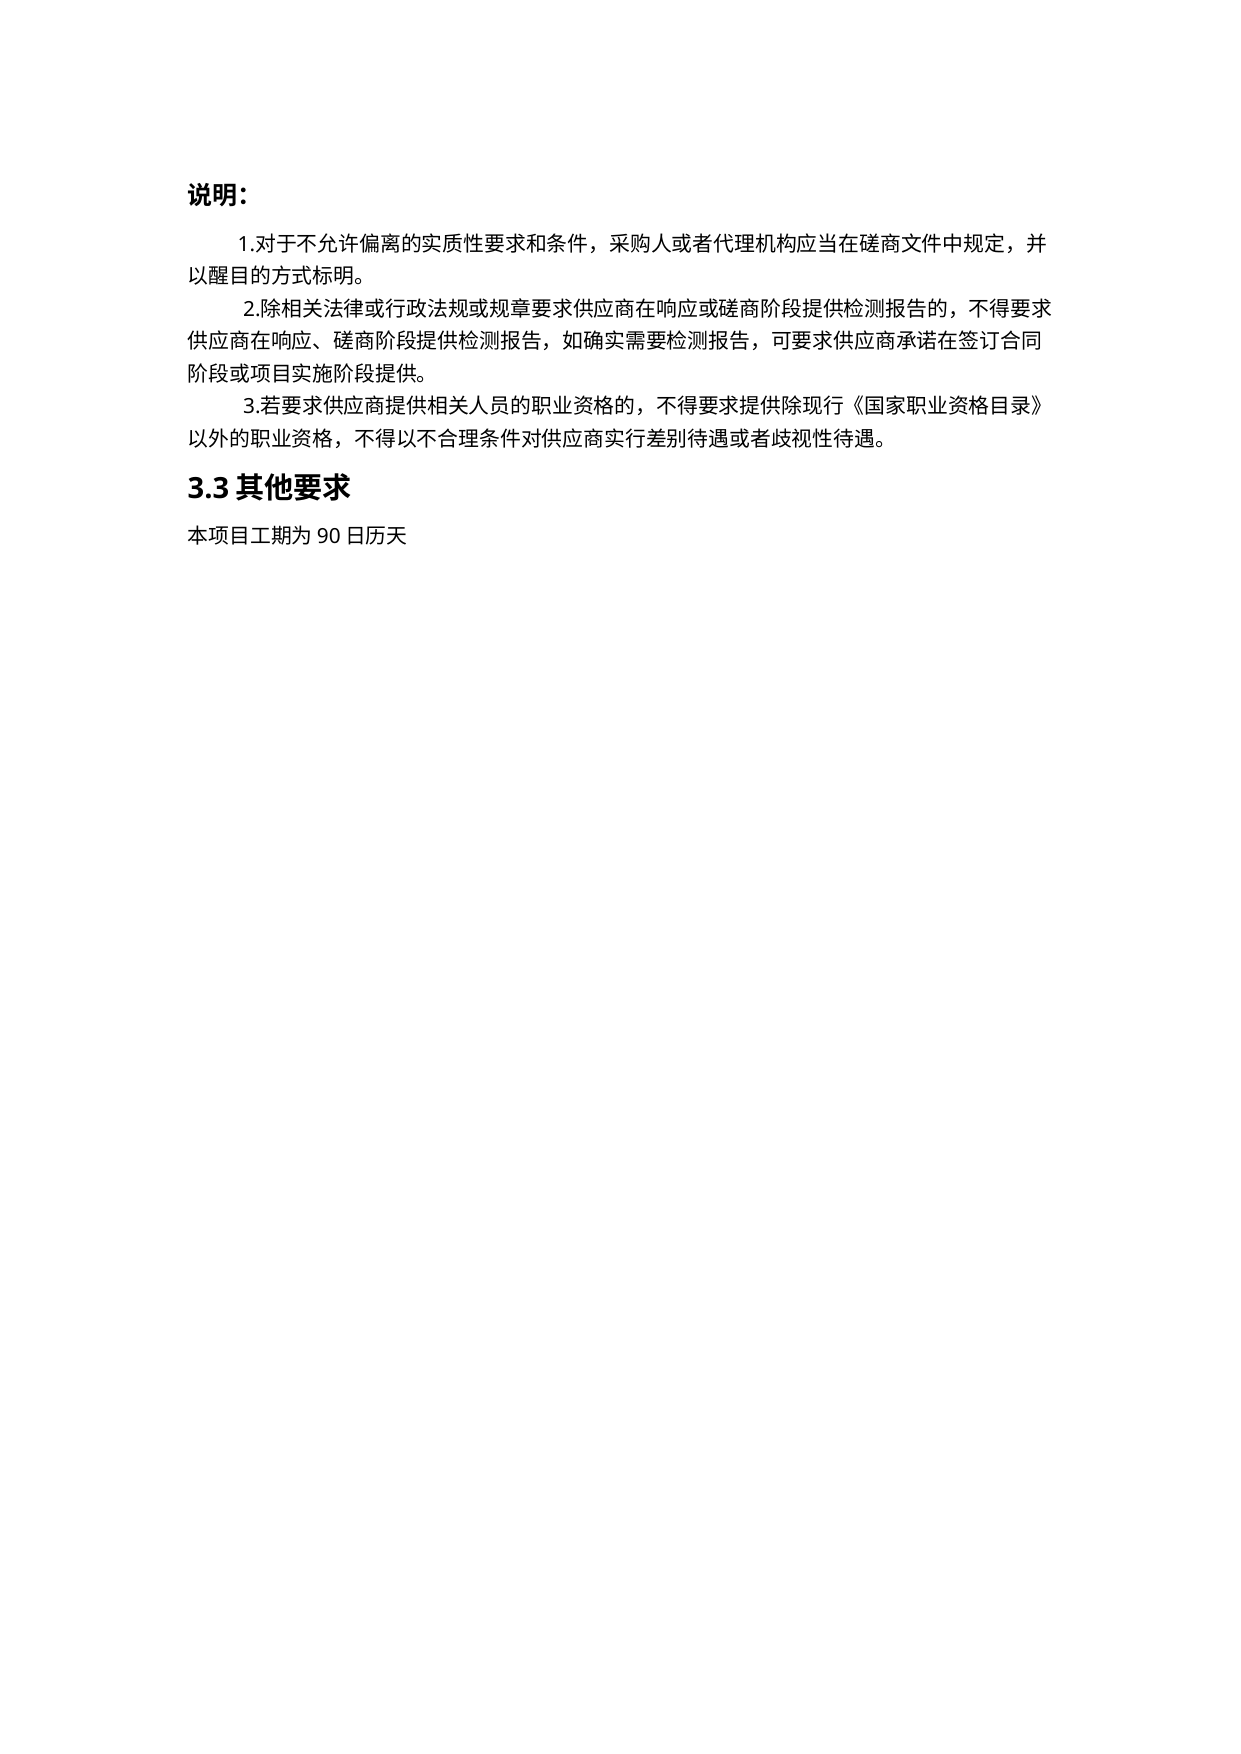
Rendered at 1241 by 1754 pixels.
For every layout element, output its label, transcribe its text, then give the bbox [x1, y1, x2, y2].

text 2.除相关法律或行政法规或规章要求供应商在响应或磋商阶段提供检测报告的，不得要求供应商在响应、磋商阶段提供检测报告，如确实需要检测报告，可要求供应商承诺在签订合同阶段或项目实施阶段提供。 [187, 292, 1053, 389]
text 本项目工期为90日历天 [187, 519, 1053, 552]
text 3.若要求供应商提供相关人员的职业资格的，不得要求提供除现行《国家职业资格目录》以外的职业资格，不得以不合理条件对供应商实行差别待遇或者歧视性待遇。 [187, 389, 1053, 454]
text 3.3其他要求 [187, 454, 1053, 519]
text 1.对于不允许偏离的实质性要求和条件，采购人或者代理机构应当在磋商文件中规定，并以醒目的方式标明。 [187, 227, 1053, 292]
text 说明： [187, 162, 1053, 227]
